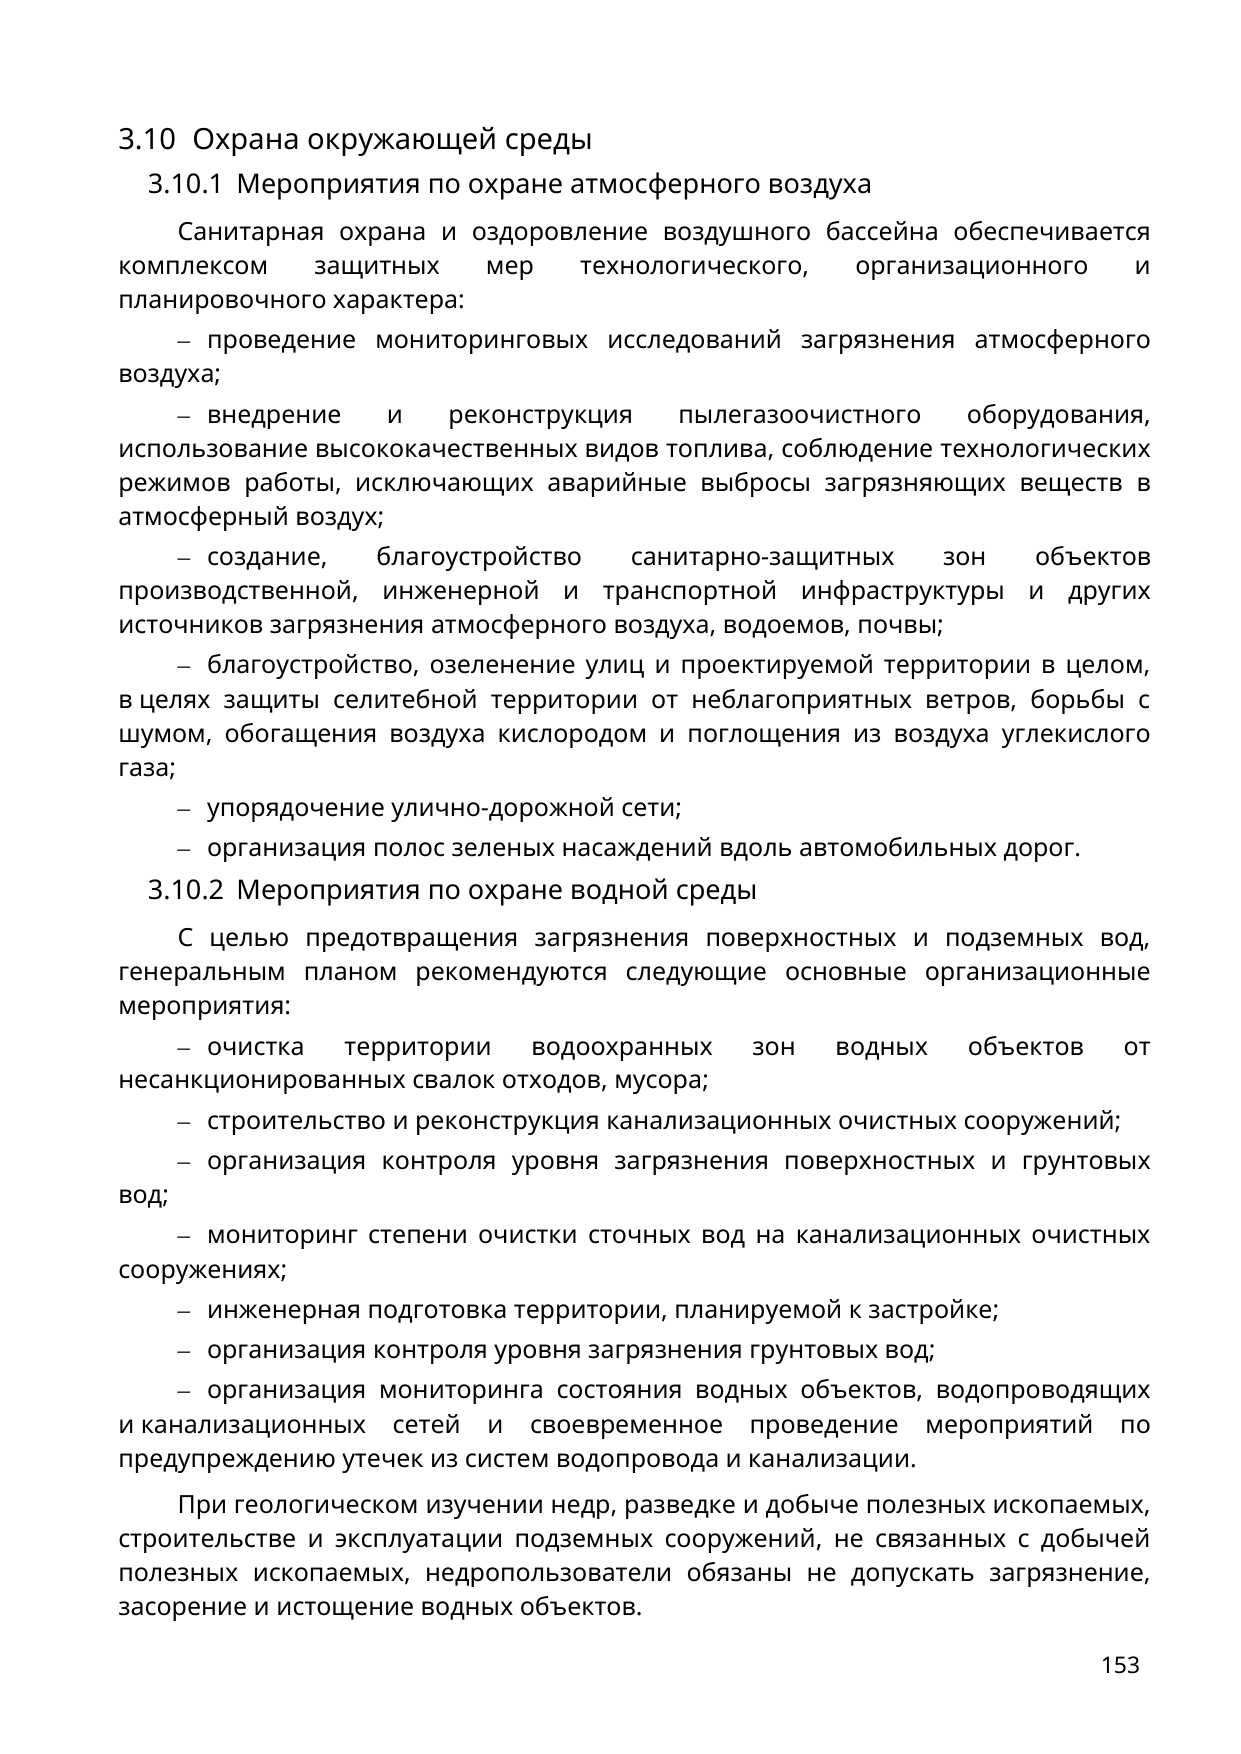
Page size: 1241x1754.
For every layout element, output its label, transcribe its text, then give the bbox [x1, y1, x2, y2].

subtitle Мероприятия по охране водной среды [148, 870, 1152, 907]
list очистка территории водоохранных зон водных объектов от несанкционированных свалок отходов, мусора; [118, 1028, 1152, 1096]
list организация полос зеленых насаждений вдоль автомобильных дорог. [118, 830, 1152, 864]
list упорядочение улично-дорожной сети; [118, 790, 1152, 824]
text При геологическом изучении недр, разведке и добыче полезных ископаемых, строительстве и эксплуатации подземных сооружений, не связанных с добычей полезных ископаемых, недропользователи обязаны не допускать загрязнение, засорение и истощение водных объектов. [118, 1487, 1152, 1623]
list мониторинг степени очистки сточных вод на канализационных очистных сооружениях; [118, 1217, 1152, 1285]
text Санитарная охрана и оздоровление воздушного бассейна обеспечивается комплексом защитных мер технологического, организационного и планировочного характера: [118, 213, 1152, 316]
list инженерная подготовка территории, планируемой к застройке; [118, 1292, 1152, 1326]
list проведение мониторинговых исследований загрязнения атмосферного воздуха; [118, 322, 1152, 390]
list организация контроля уровня загрязнения поверхностных и грунтовых вод; [118, 1143, 1152, 1211]
text С целью предотвращения загрязнения поверхностных и подземных вод, генеральным планом рекомендуются следующие основные организационные мероприятия: [118, 920, 1152, 1022]
list благоустройство, озеленение улиц и проектируемой территории в целом, в целях защиты селитебной территории от неблагоприятных ветров, борьбы с шумом, обогащения воздуха кислородом и поглощения из воздуха углекислого газа; [118, 647, 1152, 783]
list организация контроля уровня загрязнения грунтовых вод; [118, 1332, 1152, 1366]
list организация мониторинга состояния водных объектов, водопроводящих и канализационных сетей и своевременное проведение мероприятий по предупреждению утечек из систем водопровода и канализации. [118, 1372, 1152, 1474]
list создание, благоустройство санитарно-защитных зон объектов производственной, инженерной и транспортной инфраструктуры и других источников загрязнения атмосферного воздуха, водоемов, почвы; [118, 539, 1152, 641]
list внедрение и реконструкция пылегазоочистного оборудования, использование высококачественных видов топлива, соблюдение технологических режимов работы, исключающих аварийные выбросы загрязняющих веществ в атмосферный воздух; [118, 396, 1152, 532]
list строительство и реконструкция канализационных очистных сооружений; [118, 1102, 1152, 1137]
subtitle Мероприятия по охране атмосферного воздуха [148, 164, 1152, 201]
subtitle Охрана окружающей среды [118, 118, 1152, 158]
